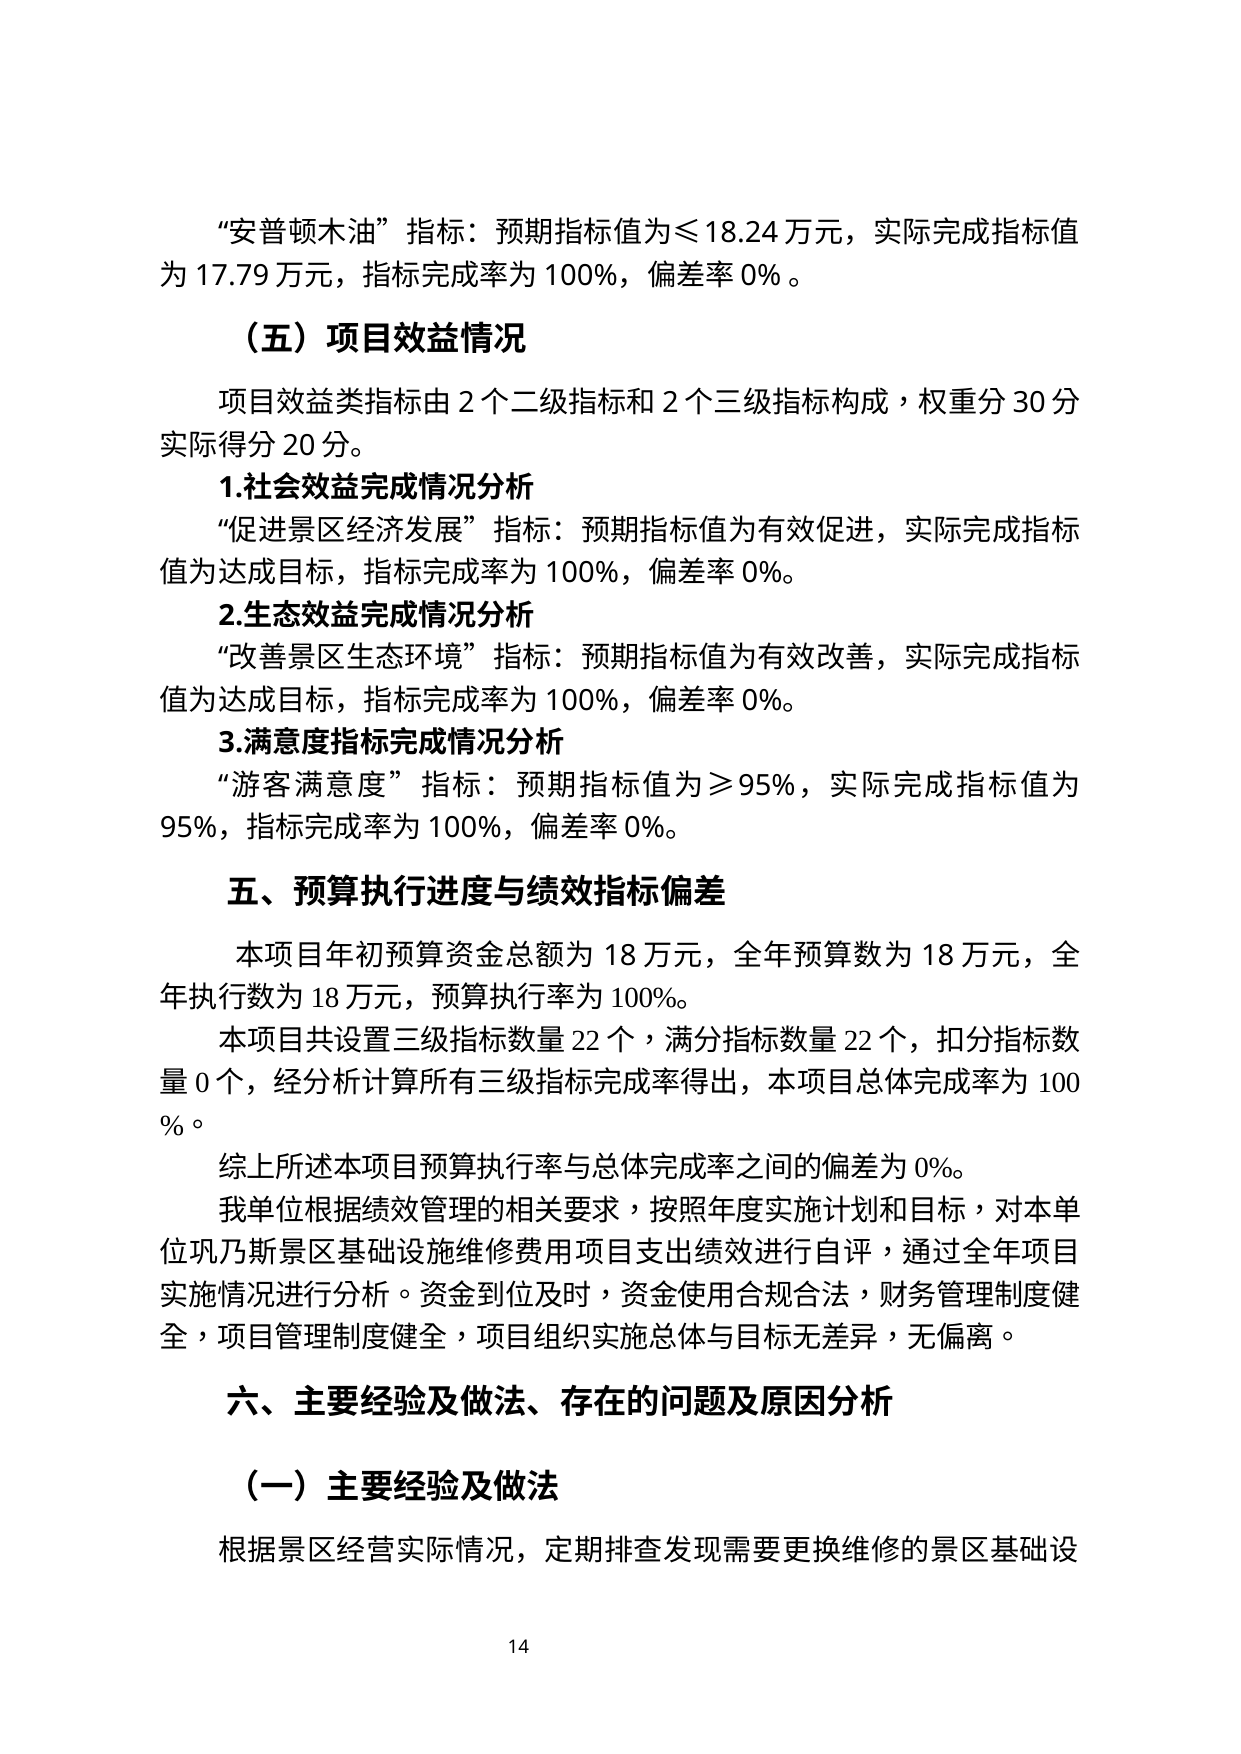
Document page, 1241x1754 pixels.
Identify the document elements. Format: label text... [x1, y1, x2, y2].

text “安普顿木油”指标：预期指标值为≤18.24万元，实际完成指标值为17.79万元，指标完成率为100%，偏差率0% 。 [159, 209, 1081, 294]
subtitle 3.满意度指标完成情况分析 [159, 719, 1081, 761]
subtitle 2.生态效益完成情况分析 [159, 591, 1081, 634]
text “改善景区生态环境”指标：预期指标值为有效改善，实际完成指标值为达成目标，指标完成率为100%，偏差率0%。 [159, 634, 1081, 719]
text 综上所述本项目预算执行率与总体完成率之间的偏差为0%。 [159, 1144, 1081, 1186]
text 我单位根据绩效管理的相关要求，按照年度实施计划和目标，对本单位巩乃斯景区基础设施维修费用项目支出绩效进行自评，通过全年项目实施情况进行分析。资金到位及时，资金使用合规合法，财务管理制度健全，项目管理制度健全，项目组织实施总体与目标无差异，无偏离。 [159, 1186, 1081, 1356]
subtitle 主要经验及做法 [159, 1441, 1081, 1526]
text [159, 1526, 1081, 1569]
text 项目效益类指标由2个二级指标和2个三级指标构成，权重分30分，实际得分20分。 [159, 379, 1081, 464]
subtitle 1.社会效益完成情况分析 [159, 464, 1081, 506]
subtitle 五、预算执行进度与绩效指标偏差 [159, 846, 1081, 931]
text “游客满意度”指标：预期指标值为≥95%，实际完成指标值为95%，指标完成率为100%，偏差率0%。 [159, 761, 1081, 846]
text “促进景区经济发展”指标：预期指标值为有效促进，实际完成指标值为达成目标，指标完成率为100%，偏差率0%。 [159, 506, 1081, 591]
text 本项目年初预算资金总额为18万元，全年预算数为18万元，全年执行数为18万元，预算执行率为100%。 [159, 931, 1081, 1016]
text 本项目共设置三级指标数量22个，满分指标数量22个，扣分指标数量0个，经分析计算所有三级指标完成率得出，本项目总体完成率为100%。 [159, 1016, 1081, 1144]
subtitle 六、主要经验及做法、存在的问题及原因分析 [159, 1356, 1081, 1441]
subtitle （五）项目效益情况 [159, 294, 1081, 379]
